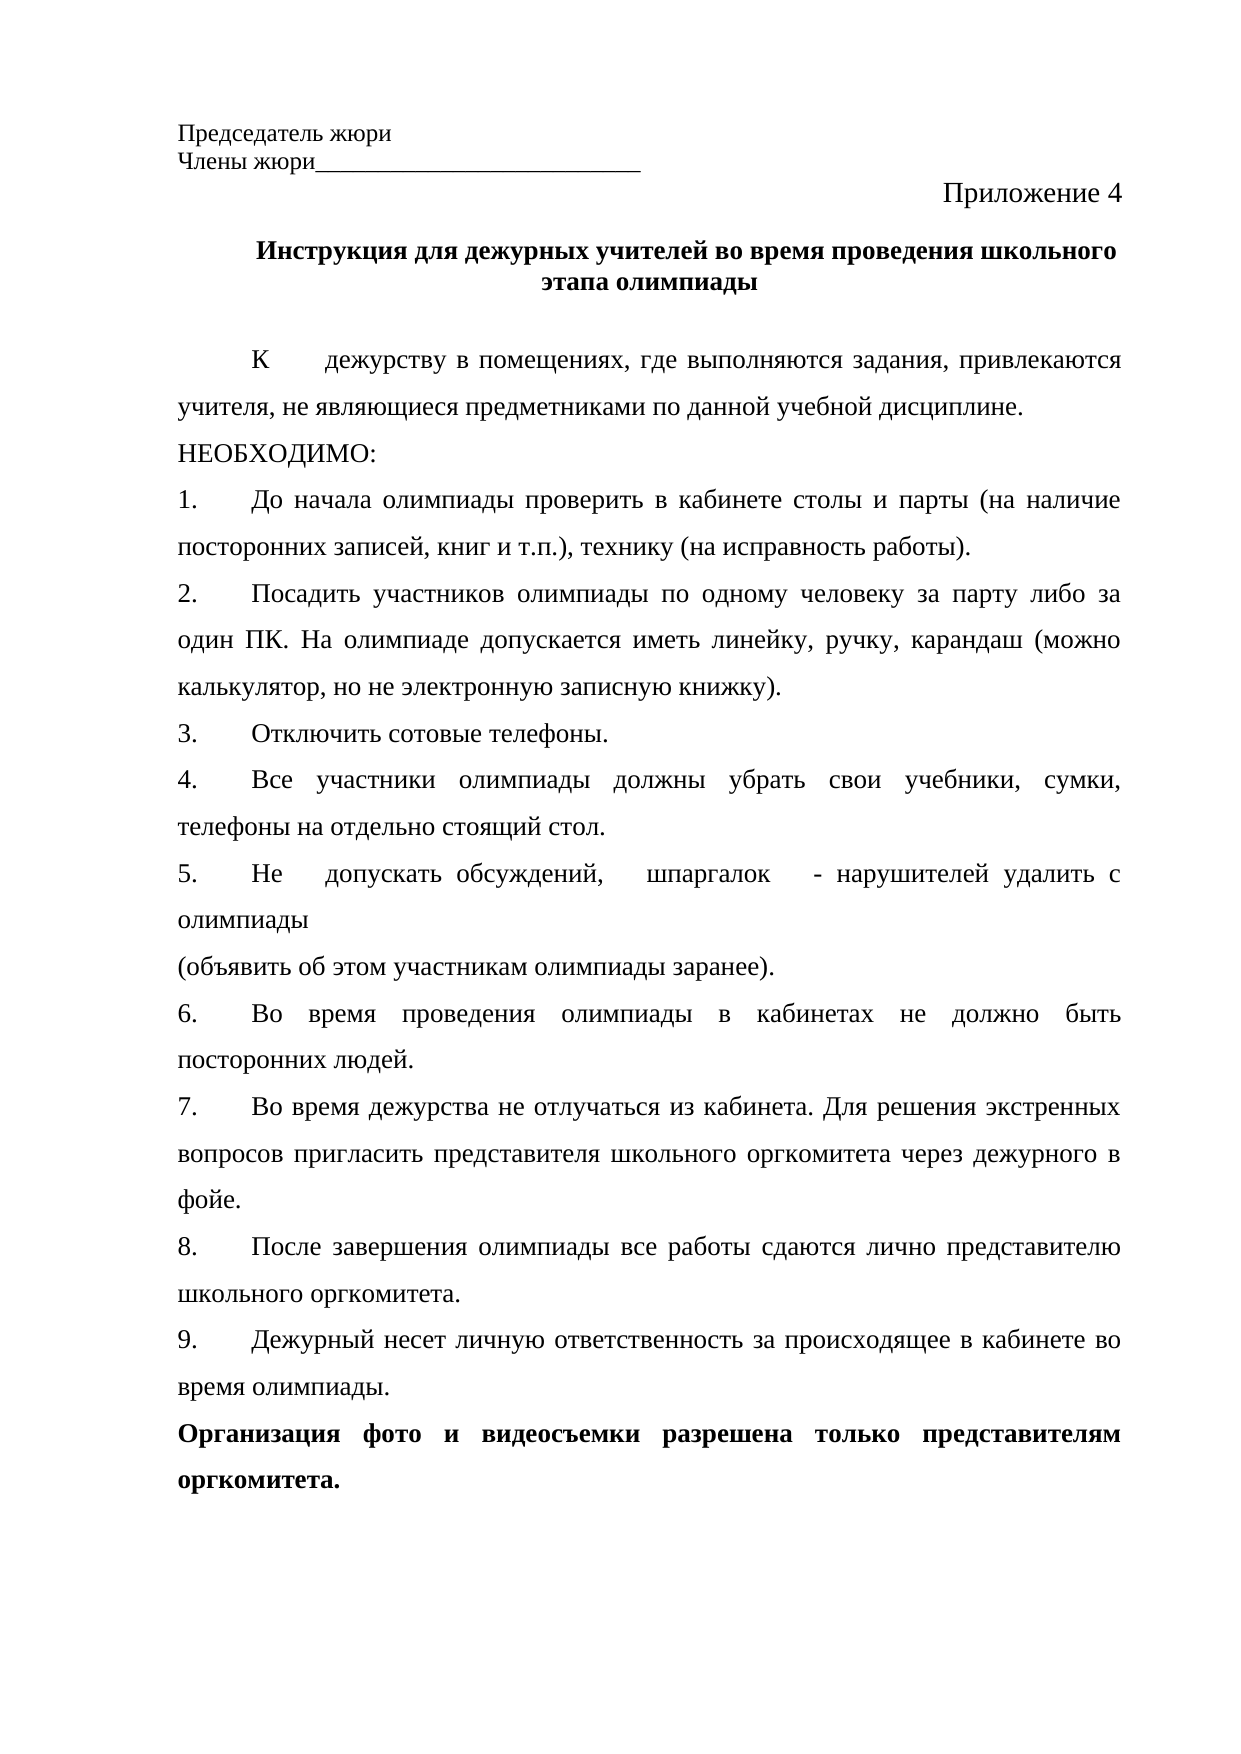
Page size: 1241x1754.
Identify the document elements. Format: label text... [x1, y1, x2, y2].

text К дежурству в помещениях, где выполняются задания, привлекаются учителя, не являющиеся предметниками по данной учебной дисциплине. [177, 343, 1122, 421]
text Председатель жюри [177, 118, 1122, 147]
text 9. Дежурный несет личную ответственность за происходящее в кабинете во время олимпиады. [177, 1323, 1122, 1401]
text 1. До начала олимпиады проверить в кабинете столы и парты (на наличие посторонних записей, книг и т.п.), технику (на исправность работы). [177, 483, 1122, 561]
text 7. Во время дежурства не отлучаться из кабинета. Для решения экстренных вопросов пригласить представителя школьного оргкомитета через дежурного в фойе. [177, 1090, 1122, 1214]
text 5. Не допускать обсуждений, шпаргалок - нарушителей удалить с олимпиады [177, 857, 1122, 934]
text 2. Посадить участников олимпиады по одному человеку за парту либо за один ПК. На олимпиаде допускается иметь линейку, ручку, карандаш (можно калькулятор, но не электронную записную книжку). [177, 577, 1122, 701]
text Организация фото и видеосъемки разрешена только представителям оргкомитета. [177, 1417, 1122, 1494]
text Члены жюри__________________________ [177, 147, 1122, 175]
text 4. Все участники олимпиады должны убрать свои учебники, сумки, телефоны на отдельно стоящий стол. [177, 763, 1122, 841]
text (объявить об этом участникам олимпиады заранее). [177, 950, 1122, 981]
text 6. Во время проведения олимпиады в кабинетах не должно быть посторонних людей. [177, 997, 1122, 1074]
text 8. После завершения олимпиады все работы сдаются лично представителю школьного оргкомитета. [177, 1230, 1122, 1308]
text Инструкция для дежурных учителей во время проведения школьного этапа олимпиады [177, 234, 1122, 297]
text Приложение 4 [177, 175, 1122, 208]
text НЕОБХОДИМО: [177, 437, 1122, 468]
text 3. Отключить сотовые телефоны. [177, 717, 1122, 748]
